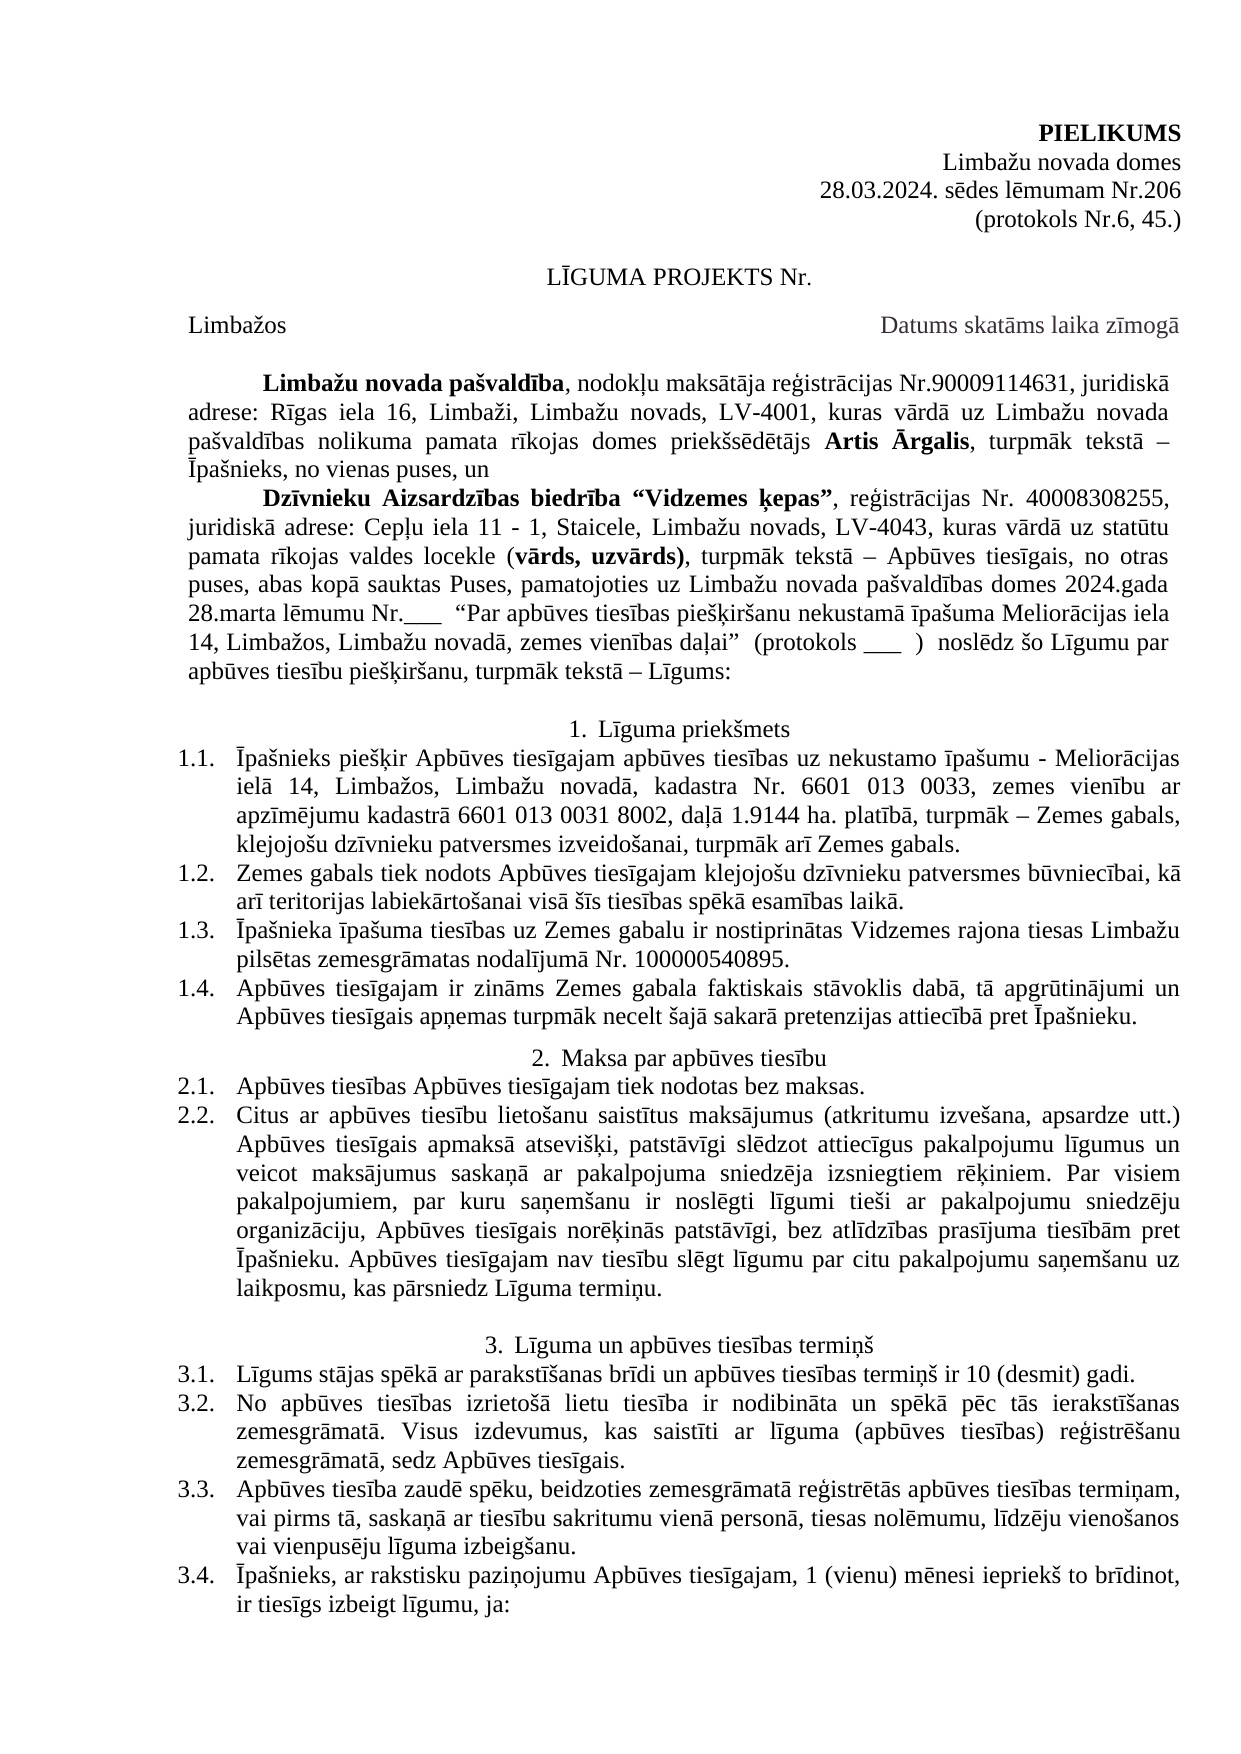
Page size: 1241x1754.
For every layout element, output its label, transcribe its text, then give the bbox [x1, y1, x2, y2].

list Īpašnieks, ar rakstisku paziņojumu Apbūves tiesīgajam, 1 (vienu) mēnesi iepriekš to brīdinot, ir tiesīgs izbeigt līgumu, ja: [177, 1560, 1181, 1618]
list Apbūves tiesība zaudē spēku, beidzoties zemesgrāmatā reģistrētās apbūves tiesības termiņam, vai pirms tā, saskaņā ar tiesību sakritumu vienā personā, tiesas nolēmumu, līdzēju vienošanos vai vienpusēju līguma izbeigšanu. [177, 1474, 1181, 1560]
list Citus ar apbūves tiesību lietošanu saistītus maksājumus (atkritumu izvešana, apsardze utt.) Apbūves tiesīgais apmaksā atsevišķi, patstāvīgi slēdzot attiecīgus pakalpojumu līgumus un veicot maksājumus saskaņā ar pakalpojuma sniedzēja izsniegtiem rēķiniem. Par visiem pakalpojumiem, par kuru saņemšanu ir noslēgti līgumi tieši ar pakalpojumu sniedzēju organizāciju, Apbūves tiesīgais norēķinās patstāvīgi, bez atlīdzības prasījuma tiesībām pret Īpašnieku. Apbūves tiesīgajam nav tiesību slēgt līgumu par citu pakalpojumu saņemšanu uz laikposmu, kas pārsniedz Līguma termiņu. [177, 1100, 1181, 1301]
text Limbažu novada pašvaldība, nodokļu maksātāja reģistrācijas Nr.90009114631, juridiskā adrese: Rīgas iela 16, Limbaži, Limbažu novads, LV-4001, kuras vārdā uz Limbažu novada pašvaldības nolikuma pamata rīkojas domes priekšsēdētājs Artis Ārgalis, turpmāk tekstā – Īpašnieks, no vienas puses, un [188, 368, 1169, 483]
text Limbažu novada domes [177, 147, 1181, 176]
list Līgums stājas spēkā ar parakstīšanas brīdi un apbūves tiesības termiņš ir 10 (desmit) gadi. [177, 1359, 1181, 1388]
list No apbūves tiesības izrietošā lietu tiesība ir nodibināta un spēkā pēc tās ierakstīšanas zemesgrāmatā. Visus izdevumus, kas saistīti ar līguma (apbūves tiesības) reģistrēšanu zemesgrāmatā, sedz Apbūves tiesīgais. [177, 1388, 1181, 1474]
list Apbūves tiesības Apbūves tiesīgajam tiek nodotas bez maksas. [177, 1071, 413, 1100]
list Īpašnieka īpašuma tiesības uz Zemes gabalu ir nostiprinātas Vidzemes rajona tiesas Limbažu pilsētas zemesgrāmatas nodalījumā Nr. 100000540895. [177, 915, 1181, 973]
list Zemes gabals tiek nodots Apbūves tiesīgajam klejojošu dzīvnieku patversmes būvniecībai, kā arī teritorijas labiekārtošanai visā šīs tiesības spēkā esamības laikā. [177, 858, 1181, 915]
title LĪGUMA PROJEKTS Nr. [177, 262, 1181, 291]
list Līguma un apbūves tiesības termiņš [177, 1330, 1181, 1359]
text Limbažos Datums skatāms laika zīmogā [188, 310, 1181, 338]
text (protokols Nr.6, 45.) [177, 204, 1181, 233]
text 28.03.2024. sēdes lēmumam Nr.206 [177, 176, 1181, 204]
text PIELIKUMS [177, 118, 1181, 147]
text Dzīvnieku Aizsardzības biedrība “Vidzemes ķepas”, reģistrācijas Nr. 40008308255, juridiskā adrese: Cepļu iela 11 - 1, Staicele, Limbažu novads, LV-4043, kuras vārdā uz statūtu pamata rīkojas valdes locekle (vārds, uzvārds), turpmāk tekstā – Apbūves tiesīgais, no otras puses, abas kopā sauktas Puses, pamatojoties uz Limbažu novada pašvaldības domes 2024.gada 28.marta lēmumu Nr.___ “Par apbūves tiesības piešķiršanu nekustamā īpašuma Meliorācijas iela 14, Limbažos, Limbažu novadā, zemes vienības daļai” (protokols ___ ) noslēdz šo Līgumu par apbūves tiesību piešķiršanu, turpmāk tekstā – Līgums: [188, 483, 1169, 684]
list Līguma priekšmets [177, 714, 1181, 743]
list Apbūves tiesīgajam ir zināms Zemes gabala faktiskais stāvoklis dabā, tā apgrūtinājumi un Apbūves tiesīgais apņemas turpmāk necelt šajā sakarā pretenzijas attiecībā pret Īpašnieku. [177, 973, 1181, 1030]
list Īpašnieks piešķir Apbūves tiesīgajam apbūves tiesības uz nekustamo īpašumu - Meliorācijas ielā 14, Limbažos, Limbažu novadā, kadastra Nr. 6601 013 0033, zemes vienību ar apzīmējumu kadastrā 6601 013 0031 8002, daļā 1.9144 ha. platībā, turpmāk – Zemes gabals, klejojošu dzīvnieku patversmes izveidošanai, turpmāk arī Zemes gabals. [177, 743, 1181, 858]
list Apbūves tiesības Apbūves tiesīgajam tiek nodotas bez maksas. [610, 1071, 1181, 1100]
list Maksa par apbūves tiesību [177, 1043, 1181, 1071]
